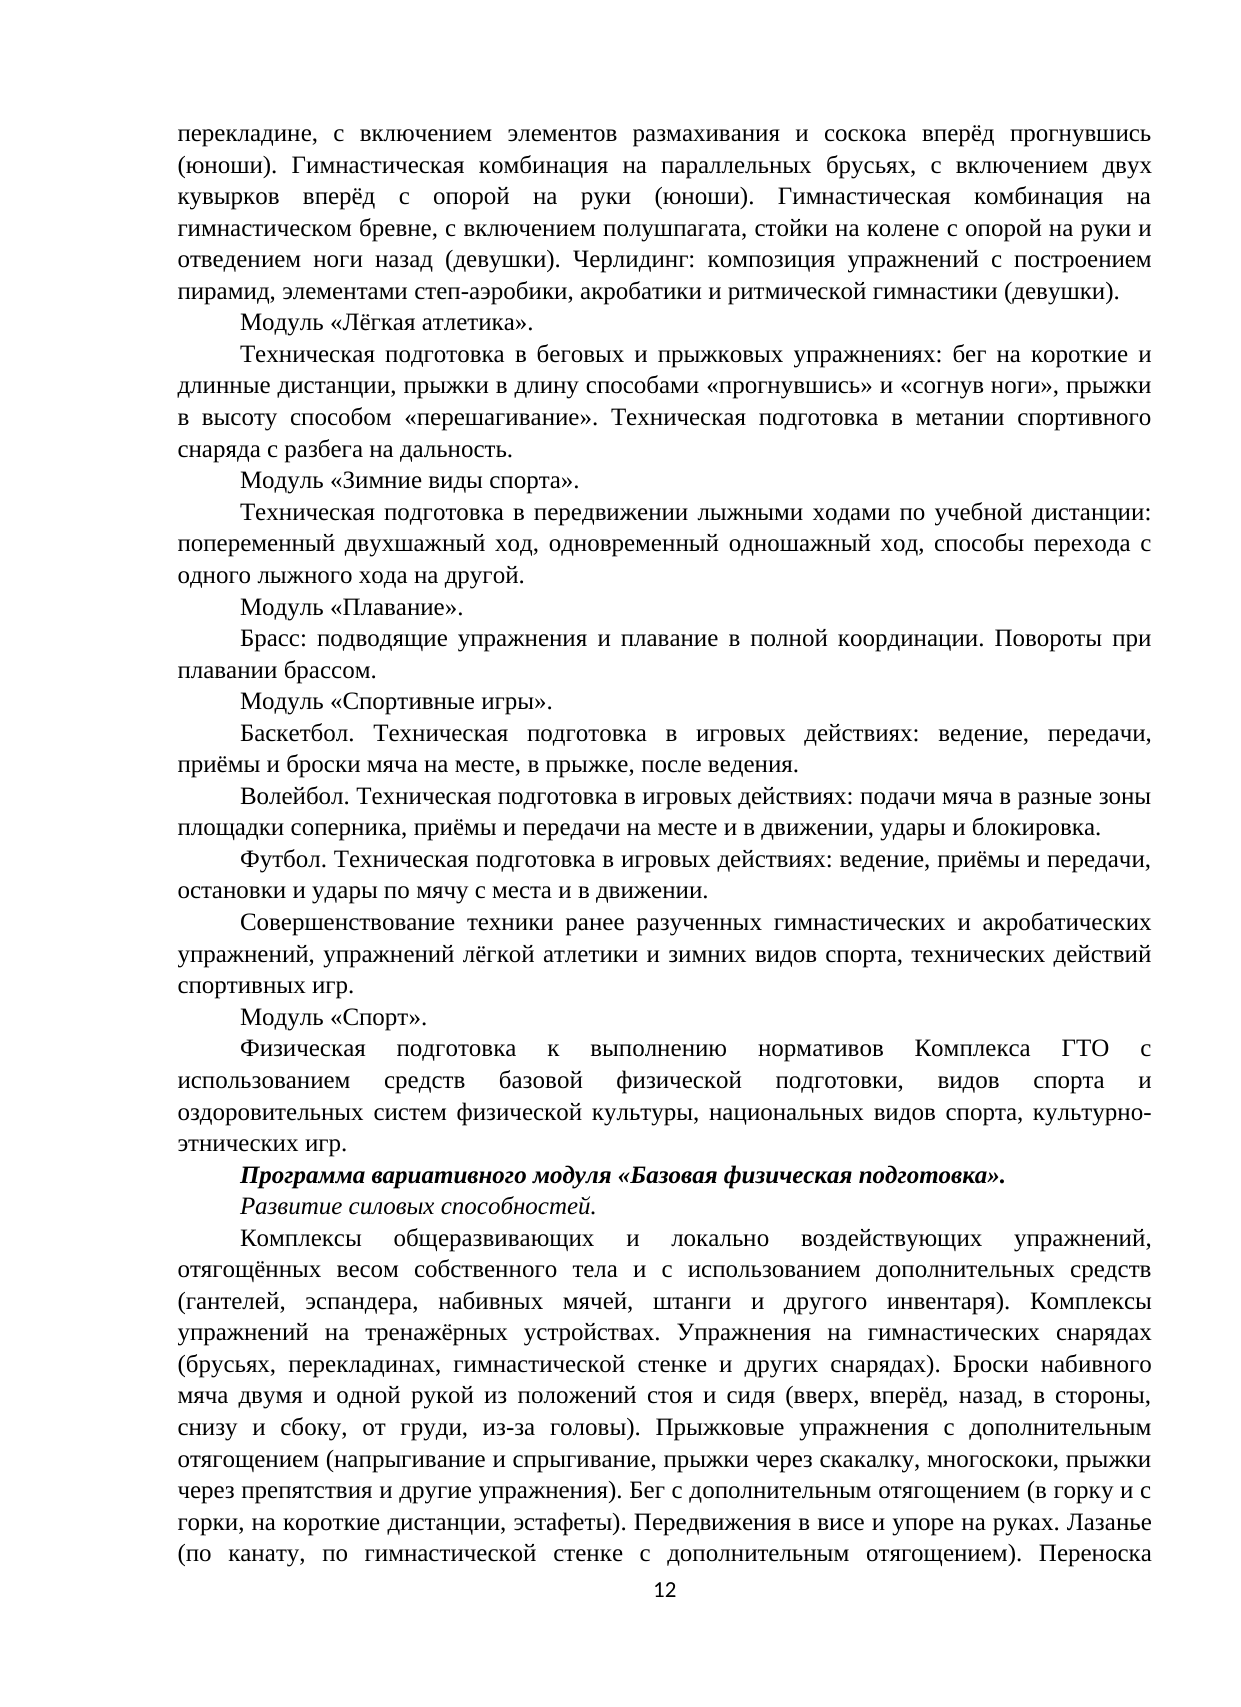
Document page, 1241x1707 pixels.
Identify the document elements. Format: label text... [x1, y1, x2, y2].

text Модуль «Спортивные игры». [177, 686, 1152, 715]
text Физическая подготовка к выполнению нормативов Комплекса ГТО с использованием средств базовой физической подготовки, видов спорта и оздоровительных систем физической культуры, национальных видов спорта, культурно-этнических игр. [177, 1033, 1152, 1157]
text Развитие силовых способностей. [177, 1191, 1152, 1220]
text Программа вариативного модуля «Базовая физическая подготовка». [177, 1160, 1152, 1188]
text Модуль «Зимние виды спорта». [177, 465, 1152, 494]
text Модуль «Плавание». [177, 592, 1152, 620]
text Модуль «Лёгкая атлетика». [177, 307, 1152, 336]
text Техническая подготовка в беговых и прыжковых упражнениях: бег на короткие и длинные дистанции, прыжки в длину способами «прогнувшись» и «согнув ноги», прыжки в высоту способом «перешагивание». Техническая подготовка в метании спортивного снаряда с разбега на дальность. [177, 339, 1152, 462]
text Баскетбол. Техническая подготовка в игровых действиях: ведение, передачи, приёмы и броски мяча на месте, в прыжке, после ведения. [177, 718, 1152, 778]
text Брасс: подводящие упражнения и плавание в полной координации. Повороты при плавании брассом. [177, 623, 1152, 683]
text Футбол. Техническая подготовка в игровых действиях: ведение, приёмы и передачи, остановки и удары по мячу с места и в движении. [177, 844, 1152, 904]
text Совершенствование техники ранее разученных гимнастических и акробатических упражнений, упражнений лёгкой атлетики и зимних видов спорта, технических действий спортивных игр. [177, 907, 1152, 999]
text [177, 118, 1152, 305]
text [177, 1223, 1152, 1567]
text Волейбол. Техническая подготовка в игровых действиях: подачи мяча в разные зоны площадки соперника, приёмы и передачи на месте и в движении, удары и блокировка. [177, 781, 1152, 841]
text Техническая подготовка в передвижении лыжными ходами по учебной дистанции: попеременный двухшажный ход, одновременный одношажный ход, способы перехода с одного лыжного хода на другой. [177, 497, 1152, 589]
text Модуль «Спорт». [177, 1002, 1152, 1031]
